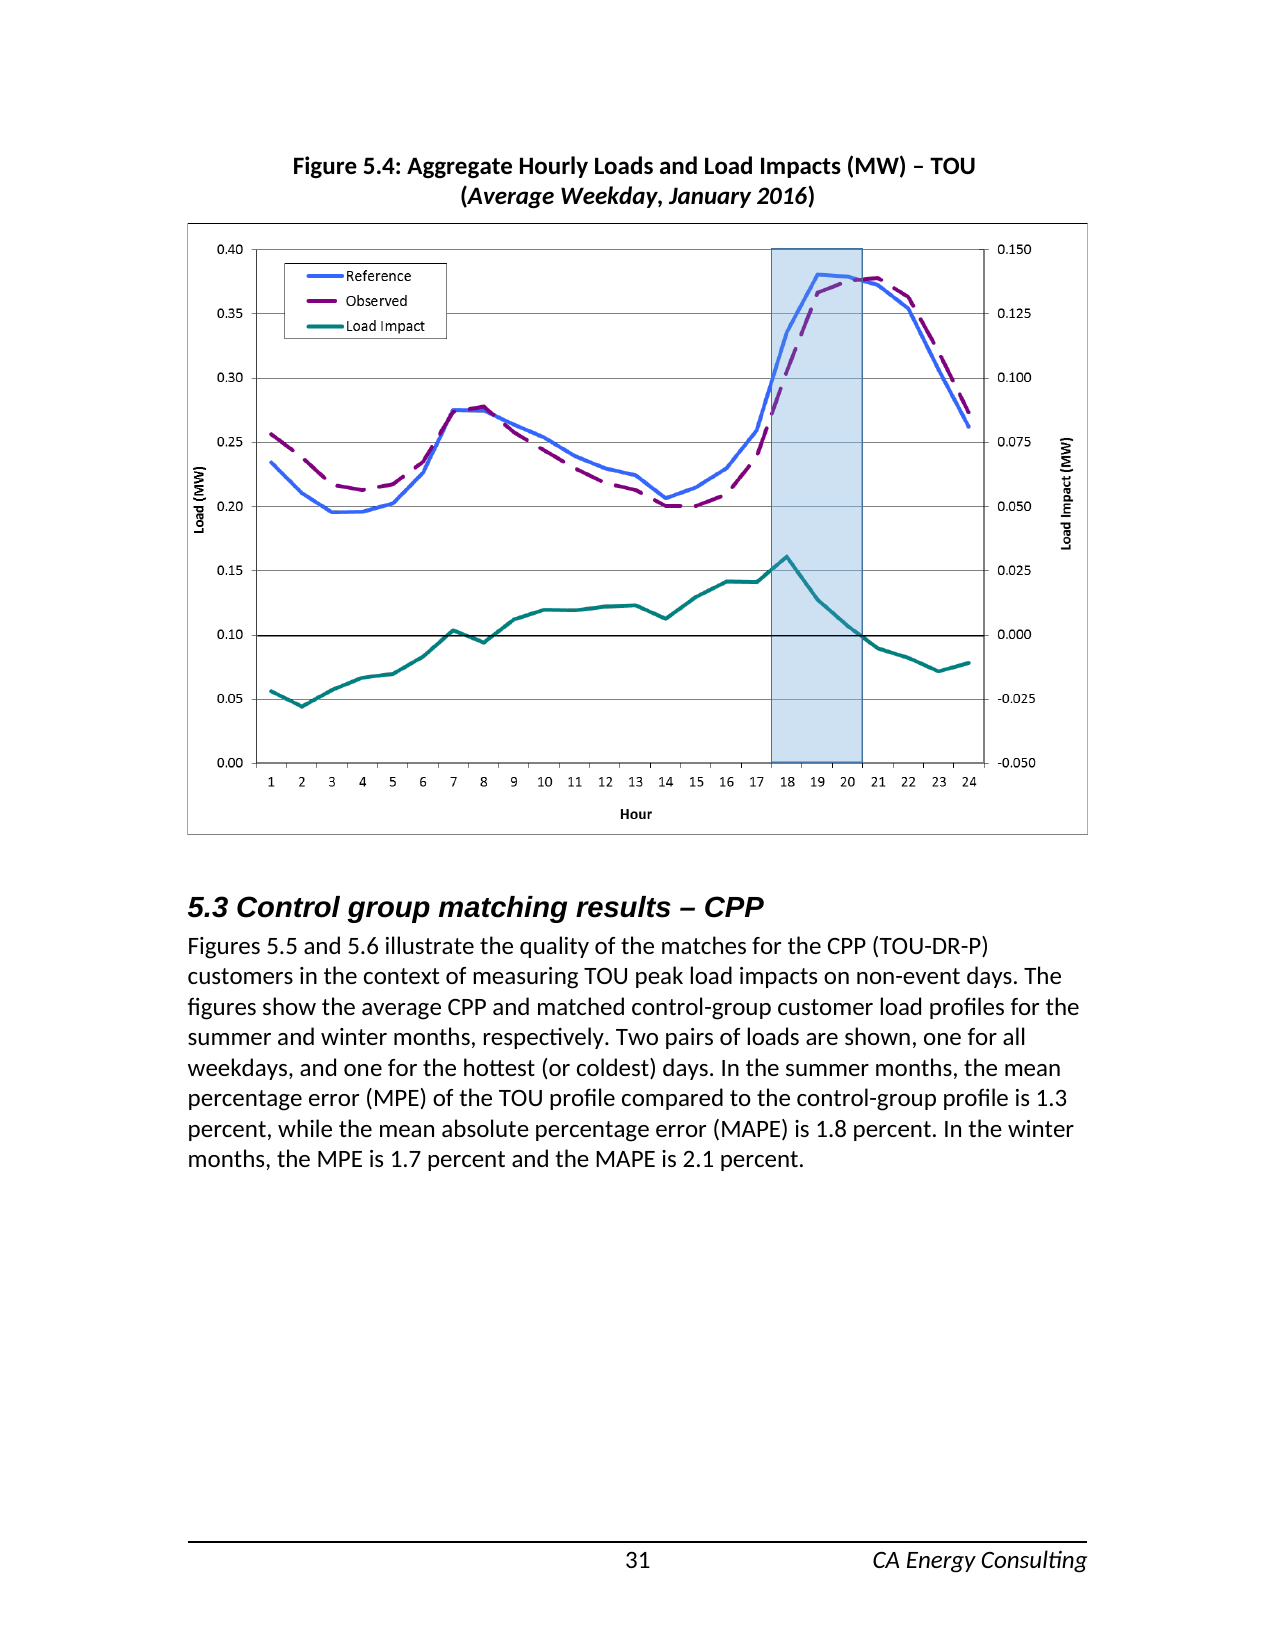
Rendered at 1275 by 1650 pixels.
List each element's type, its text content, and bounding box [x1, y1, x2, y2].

picture [187, 223, 1088, 835]
text Figure 5.4: Aggregate Hourly Loads and Load Impacts (MW) – TOU (Average Weekday, January 2016) [187, 150, 1087, 211]
text Figures 5.5 and 5.6 illustrate the quality of the matches for the CPP (TOU-DR-P) customers in the context of measuring TOU peak load impacts on non-event days. The figures show the average CPP and matched control-group customer load profiles for the summer and winter months, respectively. Two pairs of loads are shown, one for all weekdays, and one for the hottest (or coldest) days. In the summer months, the mean percentage error (MPE) of the TOU profile compared to the control-group profile is 1.3 percent, while the mean absolute percentage error (MAPE) is 1.8 percent. In the winter months, the MPE is 1.7 percent and the MAPE is 2.1 percent. [187, 930, 1087, 1174]
subtitle 5.3 Control group matching results – CPP [187, 890, 1087, 923]
